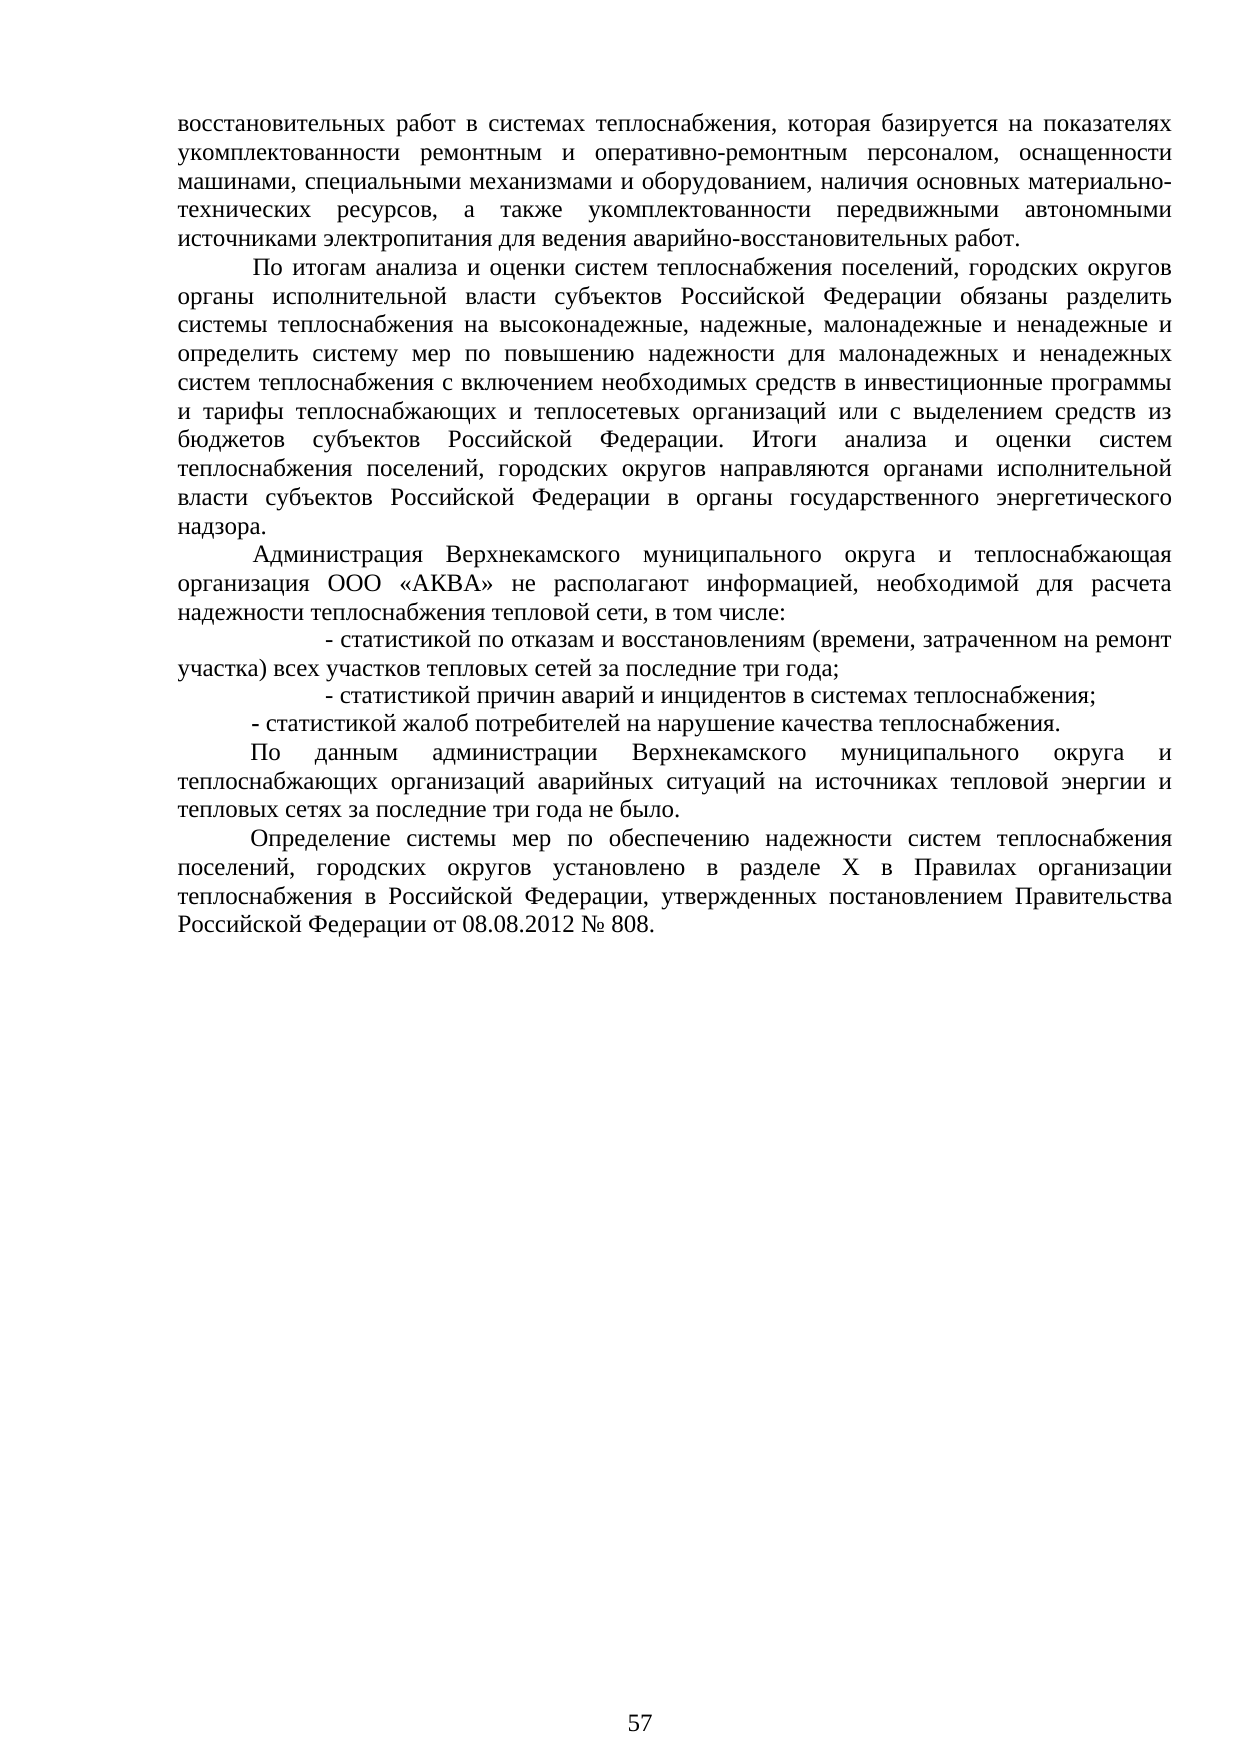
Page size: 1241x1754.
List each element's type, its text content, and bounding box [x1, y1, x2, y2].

text По данным администрации Верхнекамского муниципального округа и теплоснабжающих организаций аварийных ситуаций на источниках тепловой энергии и тепловых сетях за последние три года не было. [177, 737, 1173, 823]
list - статистикой причин аварий и инцидентов в системах теплоснабжения; [177, 681, 1173, 709]
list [177, 108, 1173, 252]
text Определение системы мер по обеспечению надежности систем теплоснабжения поселений, городских округов установлено в разделе X в Правилах организации теплоснабжения в Российской Федерации, утвержденных постановлением Правительства Российской Федерации от 08.08.2012 № 808. [177, 823, 1173, 938]
list - статистикой по отказам и восстановлениям (времени, затраченном на ремонт участка) всех участков тепловых сетей за последние три года; [177, 626, 1173, 681]
text - статистикой жалоб потребителей на нарушение качества теплоснабжения. [177, 709, 1173, 737]
text По итогам анализа и оценки систем теплоснабжения поселений, городских округов органы исполнительной власти субъектов Российской Федерации обязаны разделить системы теплоснабжения на высоконадежные, надежные, малонадежные и ненадежные и определить систему мер по повышению надежности для малонадежных и ненадежных систем теплоснабжения с включением необходимых средств в инвестиционные программы и тарифы теплоснабжающих и теплосетевых организаций или с выделением средств из бюджетов субъектов Российской Федерации. Итоги анализа и оценки систем теплоснабжения поселений, городских округов направляются органами исполнительной власти субъектов Российской Федерации в органы государственного энергетического надзора. [177, 252, 1173, 539]
text Администрация Верхнекамского муниципального округа и теплоснабжающая организация ООО «АКВА» не располагают информацией, необходимой для расчета надежности теплоснабжения тепловой сети, в том числе: [177, 539, 1173, 626]
